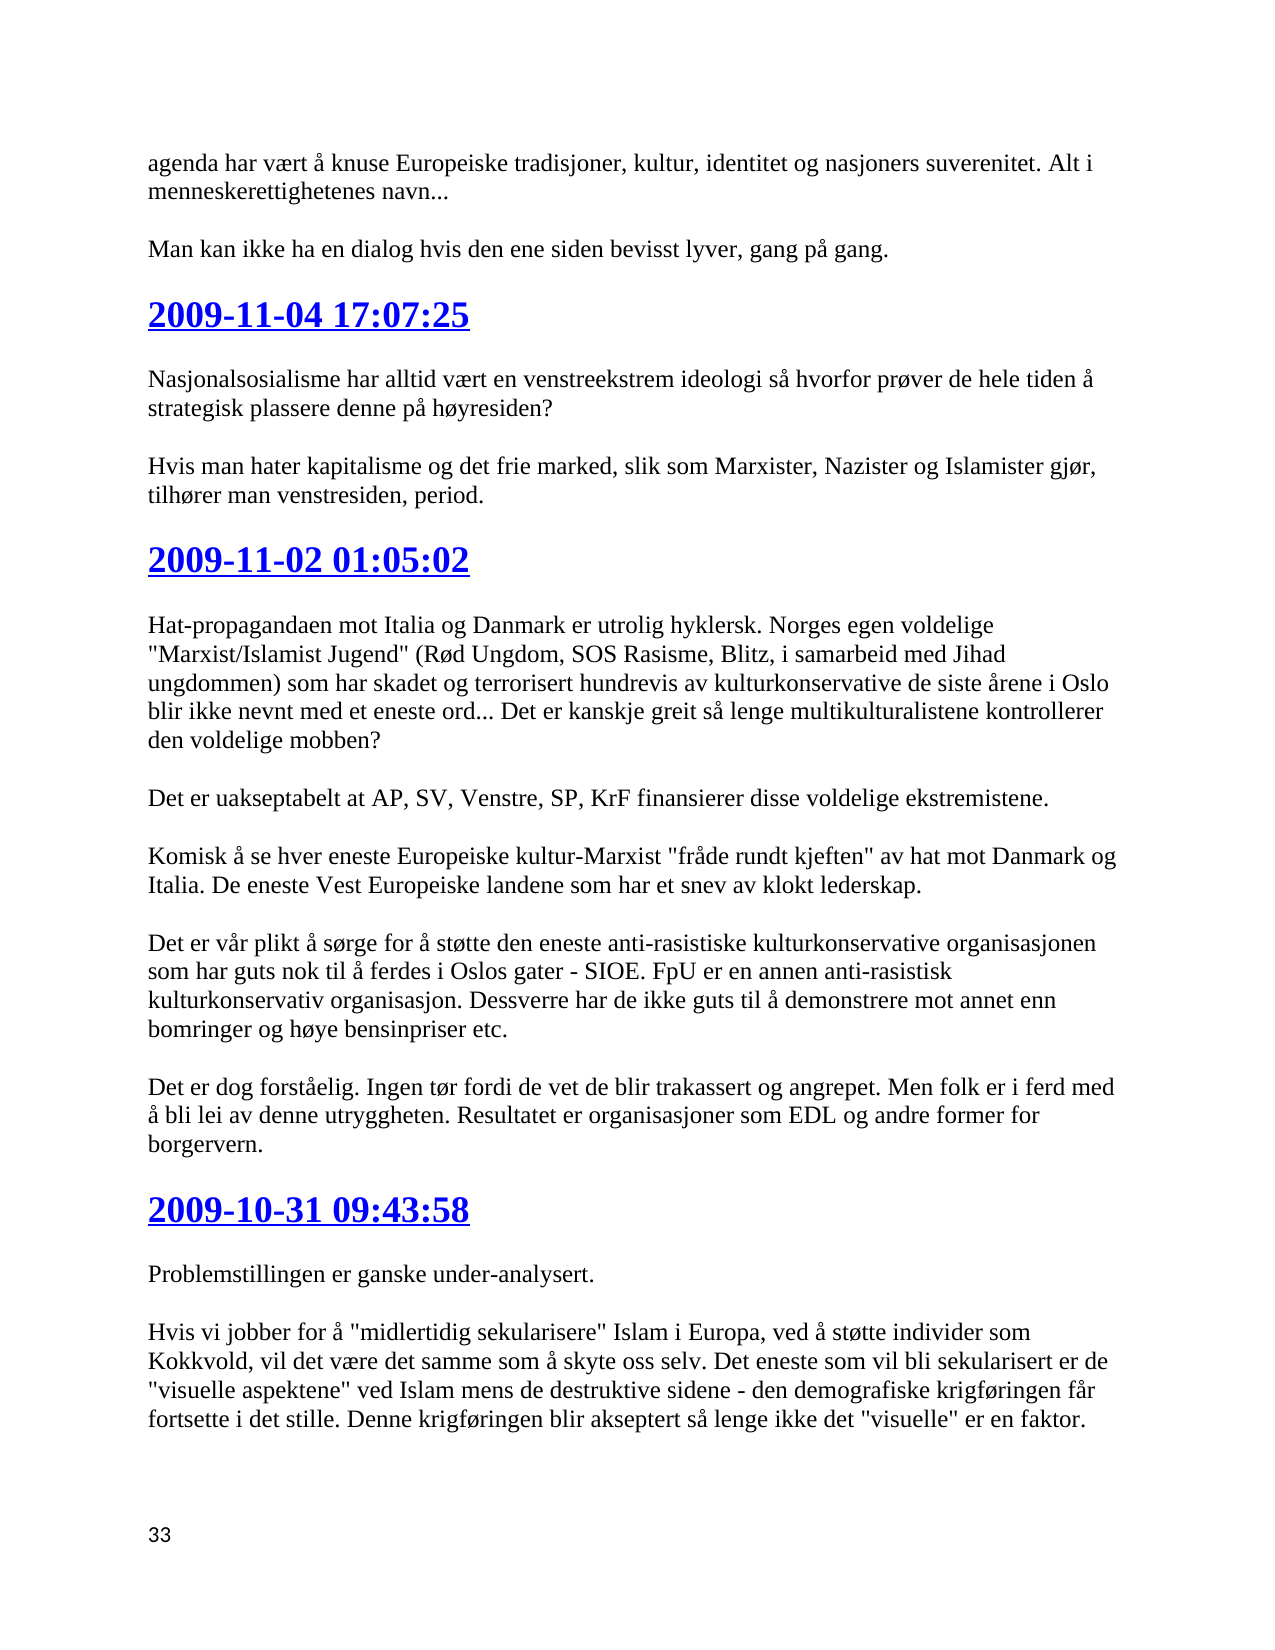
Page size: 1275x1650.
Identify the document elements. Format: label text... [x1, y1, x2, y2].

text Det er vår plikt å sørge for å støtte den eneste anti-rasistiske kulturkonservative organisasjonen som har guts nok til å ferdes i Oslos gater - SIOE. FpU er en annen anti-rasistisk kulturkonservativ organisasjon. Dessverre har de ikke guts til å demonstrere mot annet enn bomringer og høye bensinpriser etc. [148, 928, 1127, 1043]
text Hat-propagandaen mot Italia og Danmark er utrolig hyklersk. Norges egen voldelige "Marxist/Islamist Jugend" (Rød Ungdom, SOS Rasisme, Blitz, i samarbeid med Jihad ungdommen) som har skadet og terrorisert hundrevis av kulturkonservative de siste årene i Oslo blir ikke nevnt med et eneste ord... Det er kanskje greit så lenge multikulturalistene kontrollerer den voldelige mobben? [148, 610, 1127, 754]
text Komisk å se hver eneste Europeiske kultur-Marxist "fråde rundt kjeften" av hat mot Danmark og Italia. De eneste Vest Europeiske landene som har et snev av klokt lederskap. [148, 841, 1127, 898]
text Hvis man hater kapitalisme og det frie marked, slik som Marxister, Nazister og Islamister gjør, tilhører man venstresiden, period. [148, 451, 1127, 509]
text Nasjonalsosialisme har alltid vært en venstreekstrem ideologi så hvorfor prøver de hele tiden å strategisk plassere denne på høyresiden? [148, 364, 1127, 422]
text Problemstillingen er ganske under-analysert. [148, 1259, 1127, 1288]
text Det er uakseptabelt at AP, SV, Venstre, SP, KrF finansierer disse voldelige ekstremistene. [148, 783, 1127, 812]
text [148, 148, 1127, 205]
text 2009-10-31 09:43:58 [148, 1187, 1127, 1230]
text Det er dog forståelig. Ingen tør fordi de vet de blir trakassert og angrepet. Men folk er i ferd med å bli lei av denne utryggheten. Resultatet er organisasjoner som EDL og andre former for borgervern. [148, 1072, 1127, 1158]
text 2009-11-04 17:07:25 [148, 292, 1127, 335]
text Hvis vi jobber for å "midlertidig sekularisere" Islam i Europa, ved å støtte individer som Kokkvold, vil det være det samme som å skyte oss selv. Det eneste som vil bli sekularisert er de "visuelle aspektene" ved Islam mens de destruktive sidene - den demografiske krigføringen får fortsette i det stille. Denne krigføringen blir akseptert så lenge ikke det "visuelle" er en faktor. [148, 1317, 1127, 1432]
text 2009-11-02 01:05:02 [148, 538, 1127, 581]
text Man kan ikke ha en dialog hvis den ene siden bevisst lyver, gang på gang. [148, 234, 1127, 263]
